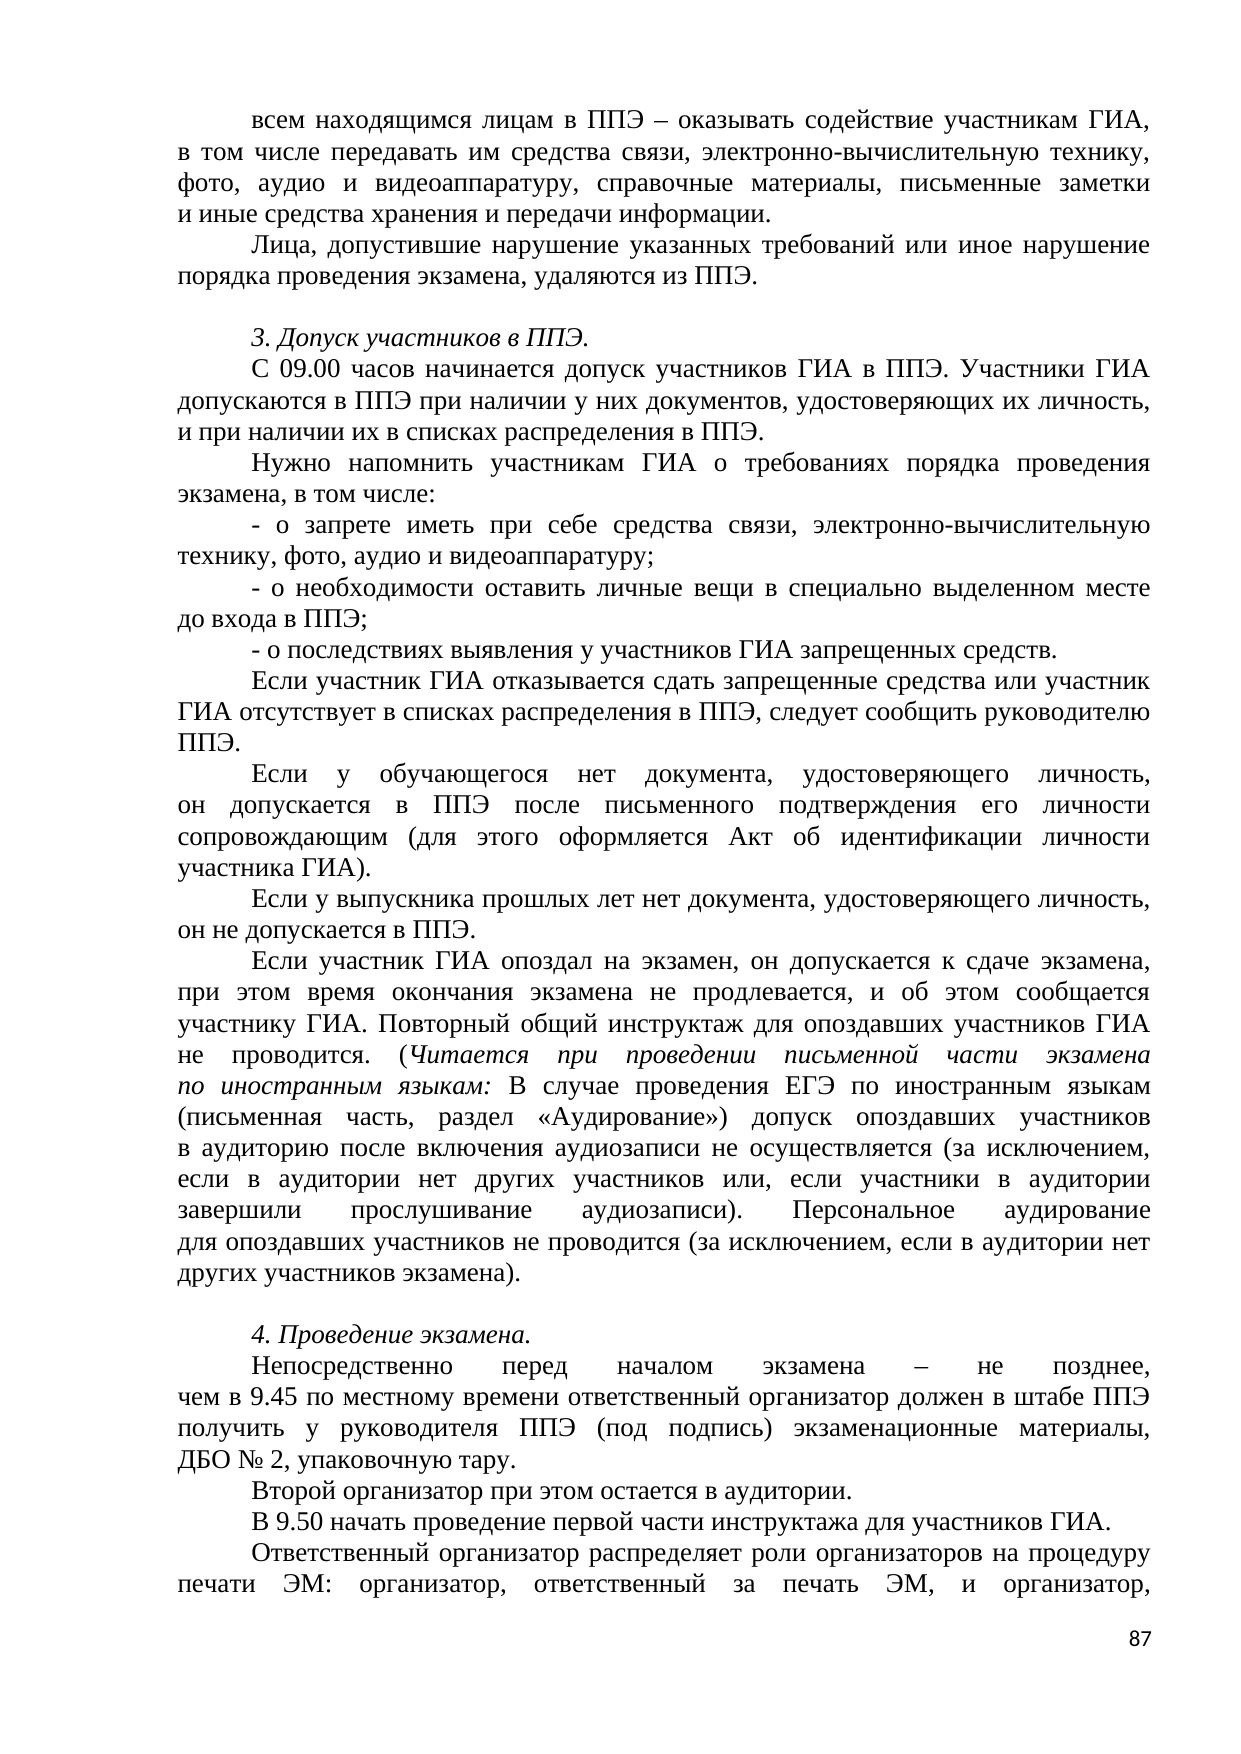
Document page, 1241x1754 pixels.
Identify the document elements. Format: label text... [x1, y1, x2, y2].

text Если у обучающегося нет документа, удостоверяющего личность, он допускается в ППЭ после письменного подтверждения его личности сопровождающим (для этого оформляется Акт об идентификации личности участника ГИА). [177, 757, 1152, 882]
text - о необходимости оставить личные вещи в специально выделенном месте до входа в ППЭ; [177, 571, 1152, 633]
text 4. Проведение экзамена. [177, 1318, 1152, 1349]
text В 9.50 начать проведение первой части инструктажа для участников ГИА. [177, 1505, 1152, 1536]
text Если участник ГИА отказывается сдать запрещенные средства или участник ГИА отсутствует в списках распределения в ППЭ, следует сообщить руководителю ППЭ. [177, 664, 1152, 757]
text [177, 1536, 1152, 1598]
text Нужно напомнить участникам ГИА о требованиях порядка проведения экзамена, в том числе: [177, 446, 1152, 508]
text С 09.00 часов начинается допуск участников ГИА в ППЭ. Участники ГИА допускаются в ППЭ при наличии у них документов, удостоверяющих их личность, и при наличии их в списках распределения в ППЭ. [177, 353, 1152, 446]
text Непосредственно перед началом экзамена – не позднее, чем в 9.45 по местному времени ответственный организатор должен в штабе ППЭ получить у руководителя ППЭ (под подпись) экзаменационные материалы, ДБО № 2, упаковочную тару. [177, 1349, 1152, 1474]
text всем находящимся лицам в ППЭ – оказывать содействие участникам ГИА, в том числе передавать им средства связи, электронно-вычислительную технику, фото, аудио и видеоаппаратуру, справочные материалы, письменные заметки и иные средства хранения и передачи информации. [177, 103, 1152, 228]
text Если участник ГИА опоздал на экзамен, он допускается к сдаче экзамена, при этом время окончания экзамена не продлевается, и об этом сообщается участнику ГИА. Повторный общий инструктаж для опоздавших участников ГИА не проводится. (Читается при проведении письменной части экзамена по иностранным языкам: В случае проведения ЕГЭ по иностранным языкам (письменная часть, раздел «Аудирование») допуск опоздавших участников в аудиторию после включения аудиозаписи не осуществляется (за исключением, если в аудитории нет других участников или, если участники в аудитории завершили прослушивание аудиозаписи). Персональное аудирование для опоздавших участников не проводится (за исключением, если в аудитории нет других участников экзамена). [177, 944, 1152, 1287]
text - о последствиях выявления у участников ГИА запрещенных средств. [177, 633, 1152, 664]
text 3. Допуск участников в ППЭ. [177, 321, 1152, 353]
text - о запрете иметь при себе средства связи, электронно-вычислительную технику, фото, аудио и видеоаппаратуру; [177, 508, 1152, 571]
text Лица, допустившие нарушение указанных требований или иное нарушение порядка проведения экзамена, удаляются из ППЭ. [177, 228, 1152, 290]
text Если у выпускника прошлых лет нет документа, удостоверяющего личность, он не допускается в ППЭ. [177, 882, 1152, 944]
text Второй организатор при этом остается в аудитории. [177, 1474, 1152, 1505]
